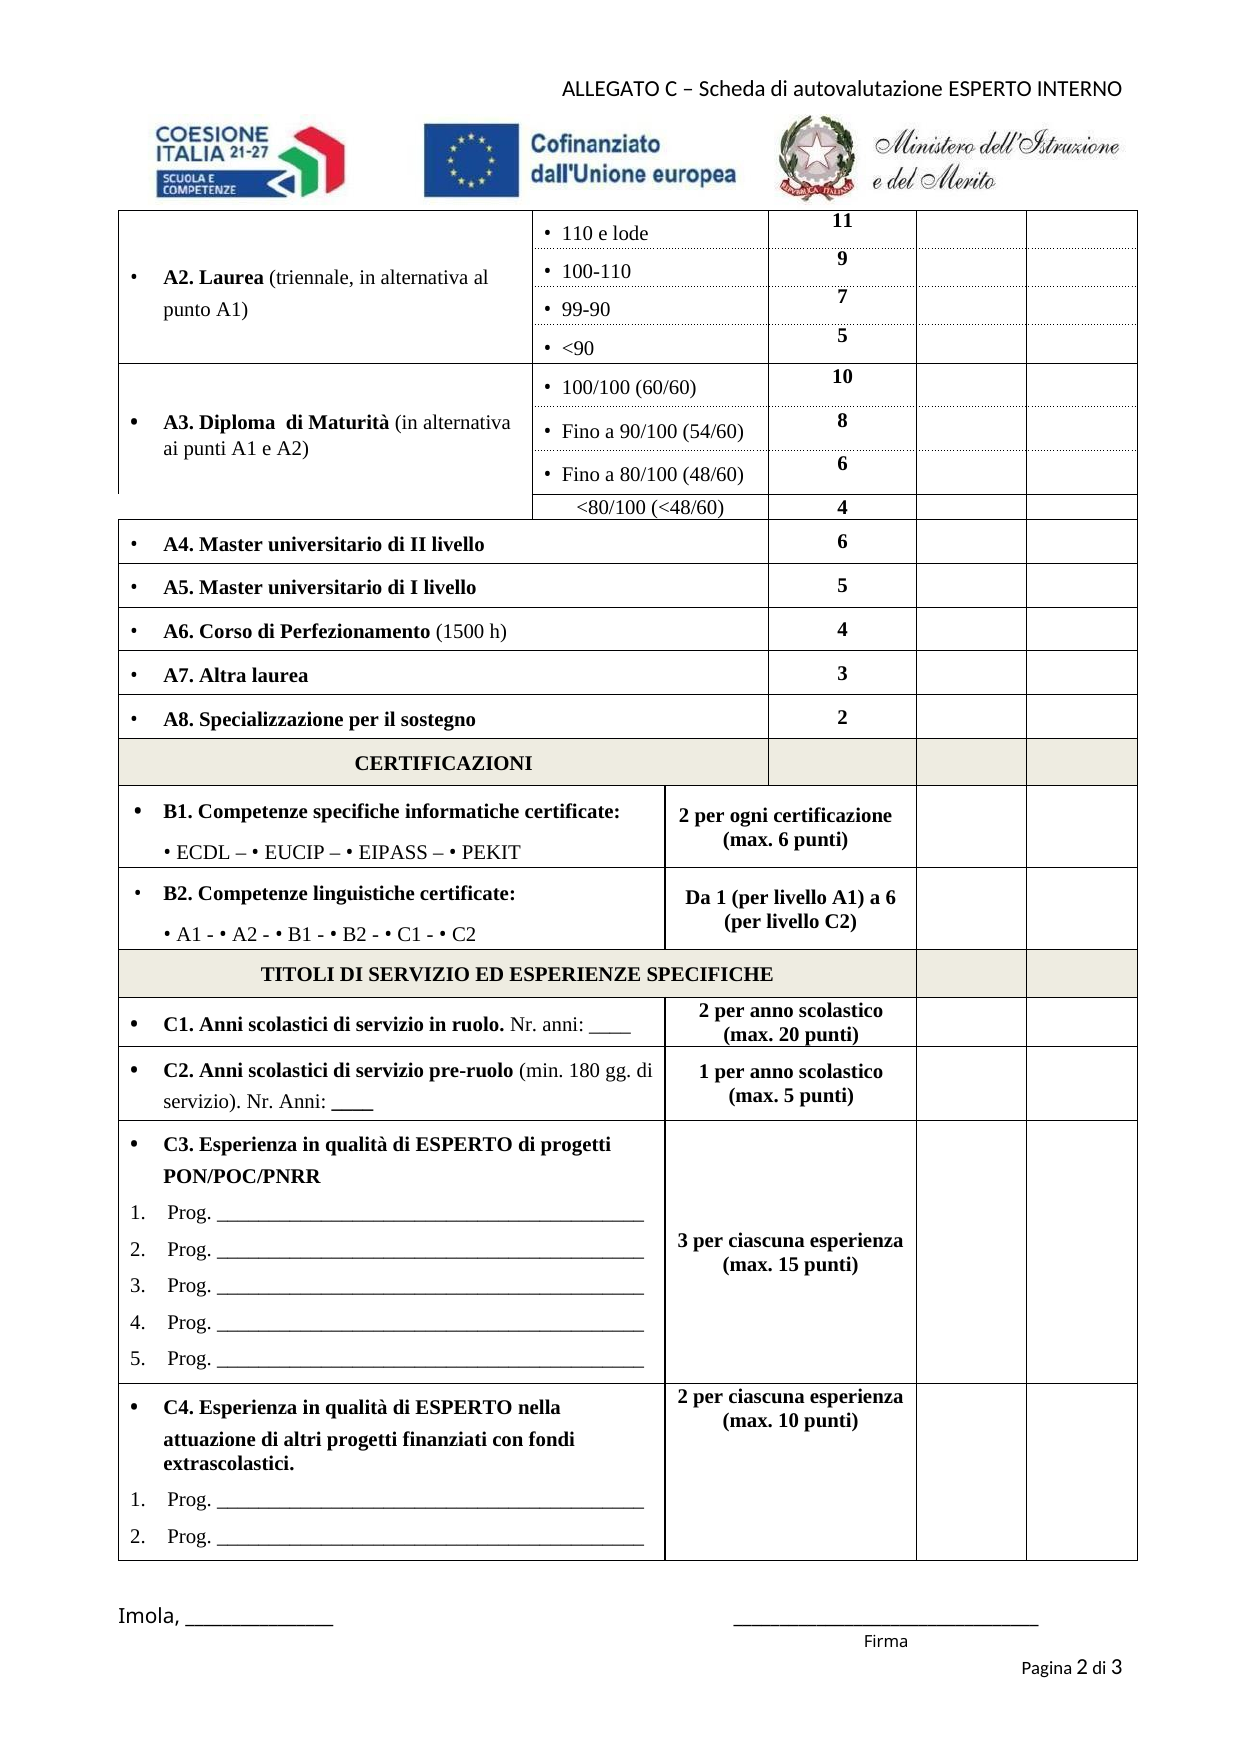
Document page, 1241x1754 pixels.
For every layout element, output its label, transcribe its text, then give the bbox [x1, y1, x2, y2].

table_cell A4. Master universitario di II livello [119, 520, 768, 563]
table_cell 2 [769, 695, 916, 738]
table_cell 1 per anno scolastico (max. 5 punti) [666, 1047, 916, 1120]
table_cell [1027, 998, 1137, 1046]
table_cell [917, 520, 1026, 563]
table_cell A8. Specializzazione per il sostegno [119, 695, 768, 738]
table_cell [1027, 695, 1137, 738]
table_cell [917, 495, 1026, 519]
table_cell 100-110 [533, 248, 768, 286]
table_cell 9 [769, 248, 916, 286]
table_cell [1027, 406, 1137, 450]
table_cell CERTIFICAZIONI [119, 739, 768, 785]
table_cell 3 [769, 651, 916, 694]
table_cell 2 per ogni certificazione (max. 6 punti) [666, 786, 916, 867]
table_cell 6 [769, 450, 916, 494]
table_cell [1027, 1047, 1137, 1120]
table_cell 2 per anno scolastico (max. 20 punti) [666, 998, 916, 1046]
table_cell [917, 286, 1026, 324]
table_cell [1027, 739, 1137, 785]
table_cell [917, 868, 1026, 949]
table_cell B1. Competenze specifiche informatiche certificate: • ECDL – • EUCIP – • EIPASS – • PEKIT [119, 786, 664, 867]
table_cell [917, 406, 1026, 450]
table_cell [1027, 324, 1137, 362]
table_cell 7 [769, 286, 916, 324]
table_cell [917, 364, 1026, 406]
table_cell [917, 1121, 1026, 1383]
table_cell [1027, 786, 1137, 867]
table_cell [917, 786, 1026, 867]
table_cell [917, 450, 1026, 494]
table_cell [1027, 608, 1137, 650]
table_cell [1027, 211, 1137, 248]
table_cell Fino a 90/100 (54/60) [533, 406, 768, 450]
table_cell [917, 608, 1026, 650]
table_cell [917, 739, 1026, 785]
table_cell [1027, 1384, 1137, 1560]
table_cell B2. Competenze linguistiche certificate: • A1 - • A2 - • B1 - • B2 - • C1 - • C2 [119, 868, 664, 949]
table_cell 5 [769, 564, 916, 607]
table_cell [1027, 248, 1137, 286]
table_cell [1027, 1121, 1137, 1383]
table_cell 4 [769, 608, 916, 650]
table_cell [1027, 651, 1137, 694]
table_cell A2. Laurea (triennale, in alternativa al punto A1) [119, 211, 532, 362]
table_cell [1027, 868, 1137, 949]
picture [147, 114, 1129, 210]
table_cell <90 [533, 324, 768, 362]
table_cell [1027, 450, 1137, 494]
table_cell <80/100 (<48/60) [533, 495, 768, 519]
table_cell Fino a 80/100 (48/60) [533, 450, 768, 494]
table_cell [917, 248, 1026, 286]
table_cell [917, 211, 1026, 248]
table_cell [1027, 364, 1137, 406]
table_cell [1027, 950, 1137, 997]
table_cell 8 [769, 406, 916, 450]
table_cell C2. Anni scolastici di servizio pre-ruolo (min. 180 gg. di servizio). Nr. Anni: ____ [119, 1047, 664, 1120]
table_cell [917, 998, 1026, 1046]
table_cell 3 per ciascuna esperienza (max. 15 punti) [666, 1121, 916, 1383]
table_cell 100/100 (60/60) [533, 364, 768, 406]
table_cell [917, 324, 1026, 362]
table_cell 2 per ciascuna esperienza (max. 10 punti) [666, 1384, 916, 1560]
table_cell A5. Master universitario di I livello [119, 564, 768, 607]
table_cell C3. Esperienza in qualità di ESPERTO di progetti PON/POC/PNRR Prog. _________________________________________ Prog. _________________________________________ Prog. _________________________________________ Prog. _________________________________________ Prog. _________________________________________ [119, 1121, 664, 1383]
table_cell 99-90 [533, 286, 768, 324]
table_cell [1027, 564, 1137, 607]
table_cell [1027, 520, 1137, 563]
table_cell [1027, 495, 1137, 519]
table_cell Da 1 (per livello A1) a 6 (per livello C2) [666, 868, 916, 949]
table_cell [1027, 286, 1137, 324]
table_cell [769, 739, 916, 785]
table_cell 4 [769, 495, 916, 519]
table_cell 11 [769, 211, 916, 248]
table_cell C1. Anni scolastici di servizio in ruolo. Nr. anni: ____ [119, 998, 664, 1046]
table_cell [917, 1047, 1026, 1120]
table_cell 5 [769, 324, 916, 362]
table_cell TITOLI DI SERVIZIO ED ESPERIENZE SPECIFICHE [119, 950, 916, 997]
table_cell [917, 950, 1026, 997]
table_cell [917, 651, 1026, 694]
table_cell A7. Altra laurea [119, 651, 768, 694]
table_cell 10 [769, 364, 916, 406]
table_cell A6. Corso di Perfezionamento (1500 h) [119, 608, 768, 650]
table_cell 110 e lode [533, 211, 768, 248]
table_cell A3. Diploma di Maturità (in alternativa ai punti A1 e A2) [119, 364, 532, 494]
table_cell [917, 1384, 1026, 1560]
table_cell 6 [769, 520, 916, 563]
table_cell [917, 564, 1026, 607]
table_cell [917, 695, 1026, 738]
